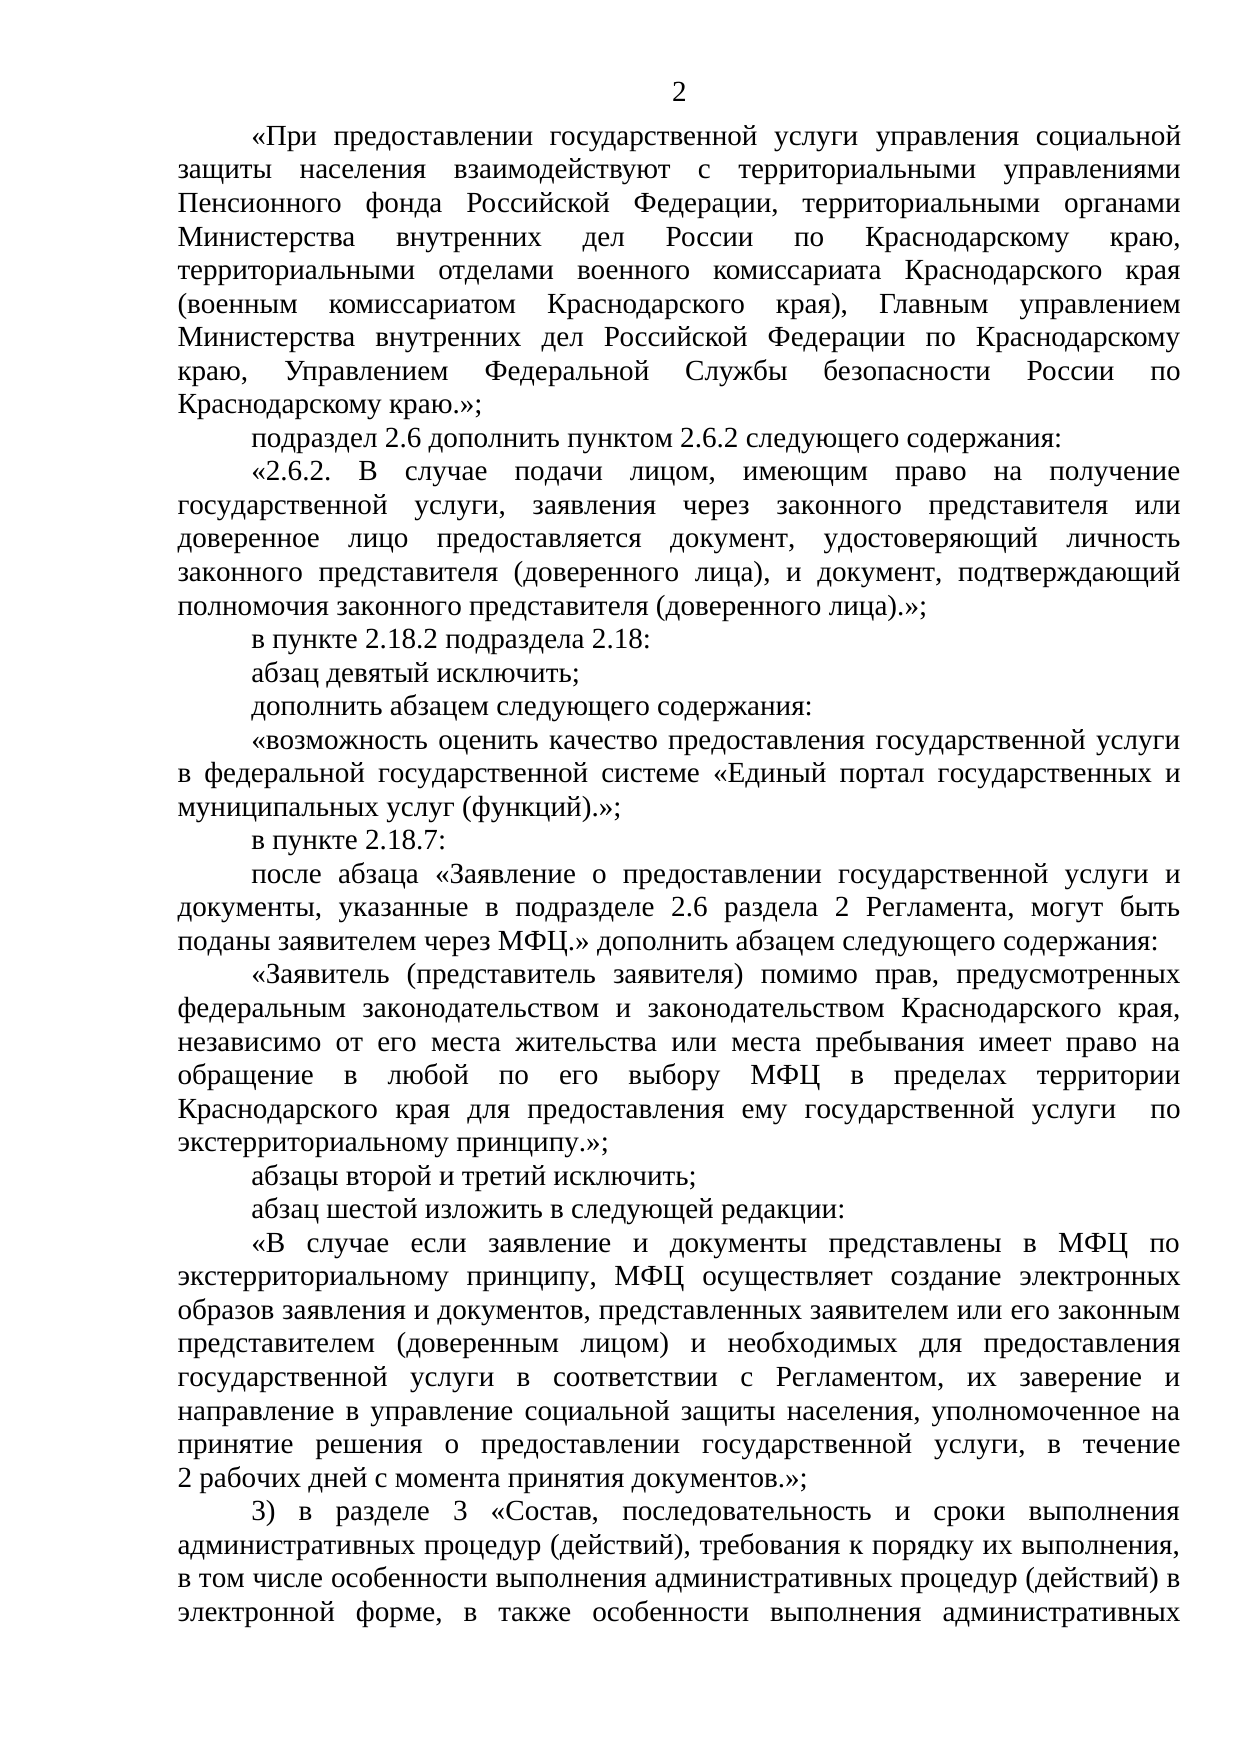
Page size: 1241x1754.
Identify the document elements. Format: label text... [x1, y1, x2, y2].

text в пункте 2.18.2 подраздела 2.18: [177, 621, 1181, 655]
text «2.6.2. В случае подачи лицом, имеющим право на получение государственной услуги, заявления через законного представителя или доверенное лицо предоставляется документ, удостоверяющий личность законного представителя (доверенного лица), и документ, подтверждающий полномочия законного представителя (доверенного лица).»; [177, 453, 1181, 621]
text подраздел 2.6 дополнить пунктом 2.6.2 следующего содержания: [177, 420, 1181, 453]
text дополнить абзацем следующего содержания: [177, 688, 1181, 722]
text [177, 1493, 1181, 1627]
text после абзаца «Заявление о предоставлении государственной услуги и документы, указанные в подразделе 2.6 раздела 2 Регламента, могут быть поданы заявителем через МФЦ.» дополнить абзацем следующего содержания: [177, 856, 1181, 957]
text «В случае если заявление и документы представлены в МФЦ по экстерриториальному принципу, МФЦ осуществляет создание электронных образов заявления и документов, представленных заявителем или его законным представителем (доверенным лицом) и необходимых для предоставления государственной услуги в соответствии с Регламентом, их заверение и направление в управление социальной защиты населения, уполномоченное на принятие решения о предоставлении государственной услуги, в течение 2 рабочих дней с момента принятия документов.»; [177, 1225, 1181, 1493]
text «Заявитель (представитель заявителя) помимо прав, предусмотренных федеральным законодательством и законодательством Краснодарского края, независимо от его места жительства или места пребывания имеет право на обращение в любой по его выбору МФЦ в пределах территории Краснодарского края для предоставления ему государственной услуги по экстерриториальному принципу.»; [177, 957, 1181, 1158]
text в пункте 2.18.7: [177, 822, 1181, 856]
text абзац девятый исключить; [177, 655, 1181, 688]
text абзацы второй и третий исключить; [177, 1158, 1181, 1191]
text «возможность оценить качество предоставления государственной услуги в федеральной государственной системе «Единый портал государственных и муниципальных услуг (функций).»; [177, 722, 1181, 822]
text абзац шестой изложить в следующей редакции: [177, 1191, 1181, 1225]
text «При предоставлении государственной услуги управления социальной защиты населения взаимодействуют с территориальными управлениями Пенсионного фонда Российской Федерации, территориальными органами Министерства внутренних дел России по Краснодарскому краю, территориальными отделами военного комиссариата Краснодарского края (военным комиссариатом Краснодарского края), Главным управлением Министерства внутренних дел Российской Федерации по Краснодарскому краю, Управлением Федеральной Службы безопасности России по Краснодарскому краю.»; [177, 118, 1181, 420]
